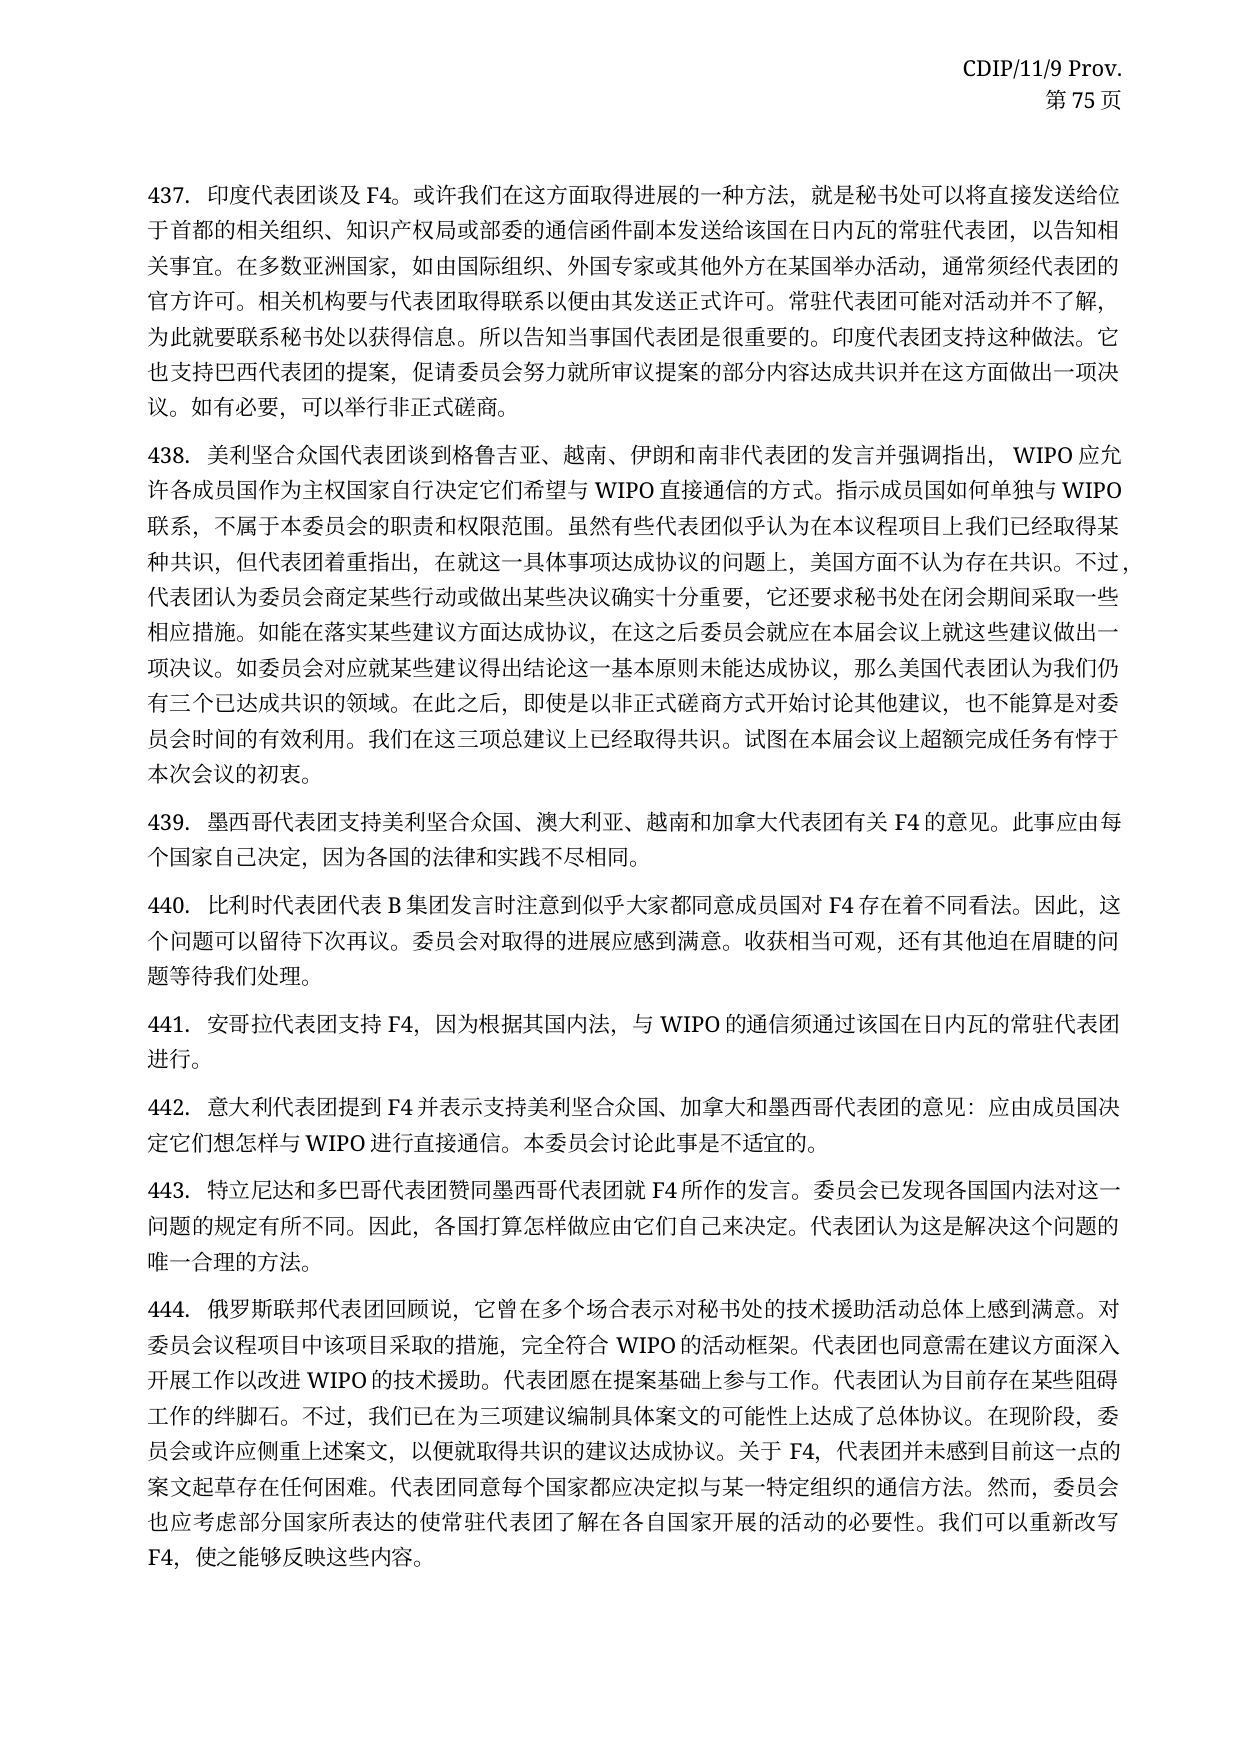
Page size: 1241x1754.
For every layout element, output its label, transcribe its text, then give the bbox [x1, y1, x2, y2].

list 墨西哥代表团支持美利坚合众国、澳大利亚、越南和加拿大代表团有关F4的意见。此事应由每个国家自己决定，因为各国的法律和实践不尽相同。 [148, 801, 1122, 872]
list 印度代表团谈及F4。或许我们在这方面取得进展的一种方法，就是秘书处可以将直接发送给位于首都的相关组织、知识产权局或部委的通信函件副本发送给该国在日内瓦的常驻代表团，以告知相关事宜。在多数亚洲国家，如由国际组织、外国专家或其他外方在某国举办活动，通常须经代表团的官方许可。相关机构要与代表团取得联系以便由其发送正式许可。常驻代表团可能对活动并不了解，为此就要联系秘书处以获得信息。所以告知当事国代表团是很重要的。印度代表团支持这种做法。它也支持巴西代表团的提案，促请委员会努力就所审议提案的部分内容达成共识并在这方面做出一项决议。如有必要，可以举行非正式磋商。 [148, 174, 1122, 422]
list 比利时代表团代表B集团发言时注意到似乎大家都同意成员国对F4存在着不同看法。因此，这个问题可以留待下次再议。委员会对取得的进展应感到满意。收获相当可观，还有其他迫在眉睫的问题等待我们处理。 [148, 884, 1122, 991]
list 意大利代表团提到F4并表示支持美利坚合众国、加拿大和墨西哥代表团的意见：应由成员国决定它们想怎样与WIPO进行直接通信。本委员会讨论此事是不适宜的。 [148, 1087, 1122, 1157]
list 安哥拉代表团支持F4，因为根据其国内法，与WIPO的通信须通过该国在日内瓦的常驻代表团进行。 [148, 1003, 1122, 1074]
list 特立尼达和多巴哥代表团赞同墨西哥代表团就F4所作的发言。委员会已发现各国国内法对这一问题的规定有所不同。因此，各国打算怎样做应由它们自己来决定。代表团认为这是解决这个问题的唯一合理的方法。 [148, 1170, 1122, 1276]
list 美利坚合众国代表团谈到格鲁吉亚、越南、伊朗和南非代表团的发言并强调指出，WIPO应允许各成员国作为主权国家自行决定它们希望与WIPO直接通信的方式。指示成员国如何单独与WIPO联系，不属于本委员会的职责和权限范围。虽然有些代表团似乎认为在本议程项目上我们已经取得某种共识，但代表团着重指出，在就这一具体事项达成协议的问题上，美国方面不认为存在共识。不过，代表团认为委员会商定某些行动或做出某些决议确实十分重要，它还要求秘书处在闭会期间采取一些相应措施。如能在落实某些建议方面达成协议，在这之后委员会就应在本届会议上就这些建议做出一项决议。如委员会对应就某些建议得出结论这一基本原则未能达成协议，那么美国代表团认为我们仍有三个已达成共识的领域。在此之后，即使是以非正式磋商方式开始讨论其他建议，也不能算是对委员会时间的有效利用。我们在这三项总建议上已经取得共识。试图在本届会议上超额完成任务有悖于本次会议的初衷。 [148, 434, 1122, 789]
list 俄罗斯联邦代表团回顾说，它曾在多个场合表示对秘书处的技术援助活动总体上感到满意。对委员会议程项目中该项目采取的措施，完全符合WIPO的活动框架。代表团也同意需在建议方面深入开展工作以改进WIPO的技术援助。代表团愿在提案基础上参与工作。代表团认为目前存在某些阻碍工作的绊脚石。不过，我们已在为三项建议编制具体案文的可能性上达成了总体协议。在现阶段，委员会或许应侧重上述案文，以便就取得共识的建议达成协议。关于F4，代表团并未感到目前这一点的案文起草存在任何困难。代表团同意每个国家都应决定拟与某一特定组织的通信方法。然而，委员会也应考虑部分国家所表达的使常驻代表团了解在各自国家开展的活动的必要性。我们可以重新改写F4，使之能够反映这些内容。 [148, 1289, 1122, 1572]
